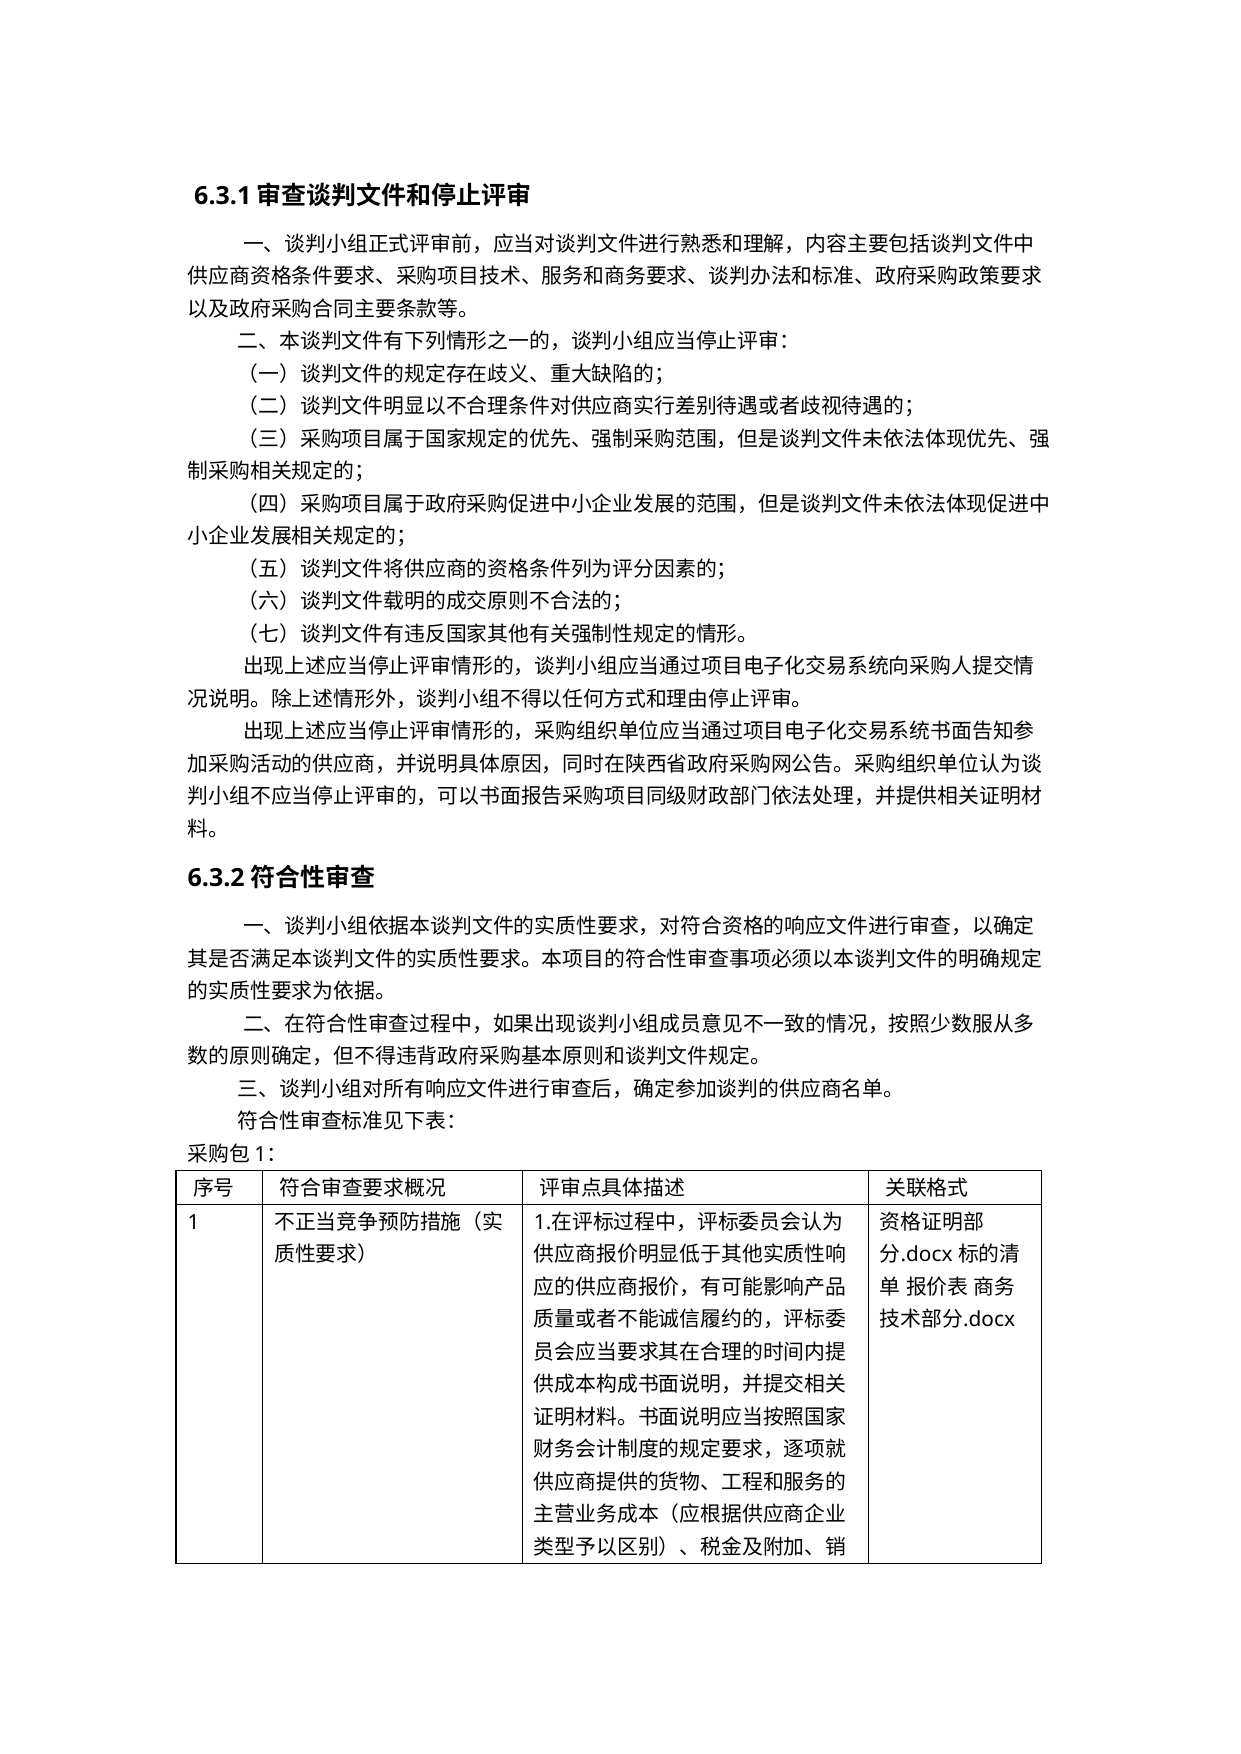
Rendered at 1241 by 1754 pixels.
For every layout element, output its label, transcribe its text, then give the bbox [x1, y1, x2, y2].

text 一、谈判小组依据本谈判文件的实质性要求，对符合资格的响应文件进行审查，以确定其是否满足本谈判文件的实质性要求。本项目的符合性审查事项必须以本谈判文件的明确规定的实质性要求为依据。 [187, 909, 1053, 1007]
text （五）谈判文件将供应商的资格条件列为评分因素的； [187, 552, 1053, 584]
text 采购包1： [187, 1137, 1053, 1169]
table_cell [523, 1205, 868, 1563]
text 出现上述应当停止评审情形的，谈判小组应当通过项目电子化交易系统向采购人提交情况说明。除上述情形外，谈判小组不得以任何方式和理由停止评审。 [187, 649, 1053, 714]
text 三、谈判小组对所有响应文件进行审查后，确定参加谈判的供应商名单。 [187, 1072, 1053, 1104]
text （一）谈判文件的规定存在歧义、重大缺陷的； [187, 357, 1053, 389]
text 6.3.2符合性审查 [187, 844, 1053, 909]
text 符合性审查标准见下表： [187, 1104, 1053, 1137]
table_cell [869, 1205, 1041, 1563]
text 一、谈判小组正式评审前，应当对谈判文件进行熟悉和理解，内容主要包括谈判文件中供应商资格条件要求、采购项目技术、服务和商务要求、谈判办法和标准、政府采购政策要求以及政府采购合同主要条款等。 [187, 227, 1053, 324]
text （七）谈判文件有违反国家其他有关强制性规定的情形。 [187, 617, 1053, 649]
table_header 关联格式 [869, 1171, 1041, 1203]
text （四）采购项目属于政府采购促进中小企业发展的范围，但是谈判文件未依法体现促进中小企业发展相关规定的； [187, 487, 1053, 552]
table_header 序号 [177, 1171, 262, 1203]
table_header 符合审查要求概况 [263, 1171, 522, 1203]
table_cell 1 [177, 1205, 262, 1563]
table_header 评审点具体描述 [523, 1171, 868, 1203]
text （二）谈判文件明显以不合理条件对供应商实行差别待遇或者歧视待遇的； [187, 389, 1053, 422]
text 6.3.1审查谈判文件和停止评审 [187, 162, 1053, 227]
text （六）谈判文件载明的成交原则不合法的； [187, 584, 1053, 617]
text 二、本谈判文件有下列情形之一的，谈判小组应当停止评审： [187, 324, 1053, 357]
text 出现上述应当停止评审情形的，采购组织单位应当通过项目电子化交易系统书面告知参加采购活动的供应商，并说明具体原因，同时在陕西省政府采购网公告。采购组织单位认为谈判小组不应当停止评审的，可以书面报告采购项目同级财政部门依法处理，并提供相关证明材料。 [187, 714, 1053, 844]
text （三）采购项目属于国家规定的优先、强制采购范围，但是谈判文件未依法体现优先、强制采购相关规定的； [187, 422, 1053, 487]
text 二、在符合性审查过程中，如果出现谈判小组成员意见不一致的情况，按照少数服从多数的原则确定，但不得违背政府采购基本原则和谈判文件规定。 [187, 1007, 1053, 1072]
table_cell 不正当竞争预防措施（实质性要求） [263, 1205, 522, 1563]
